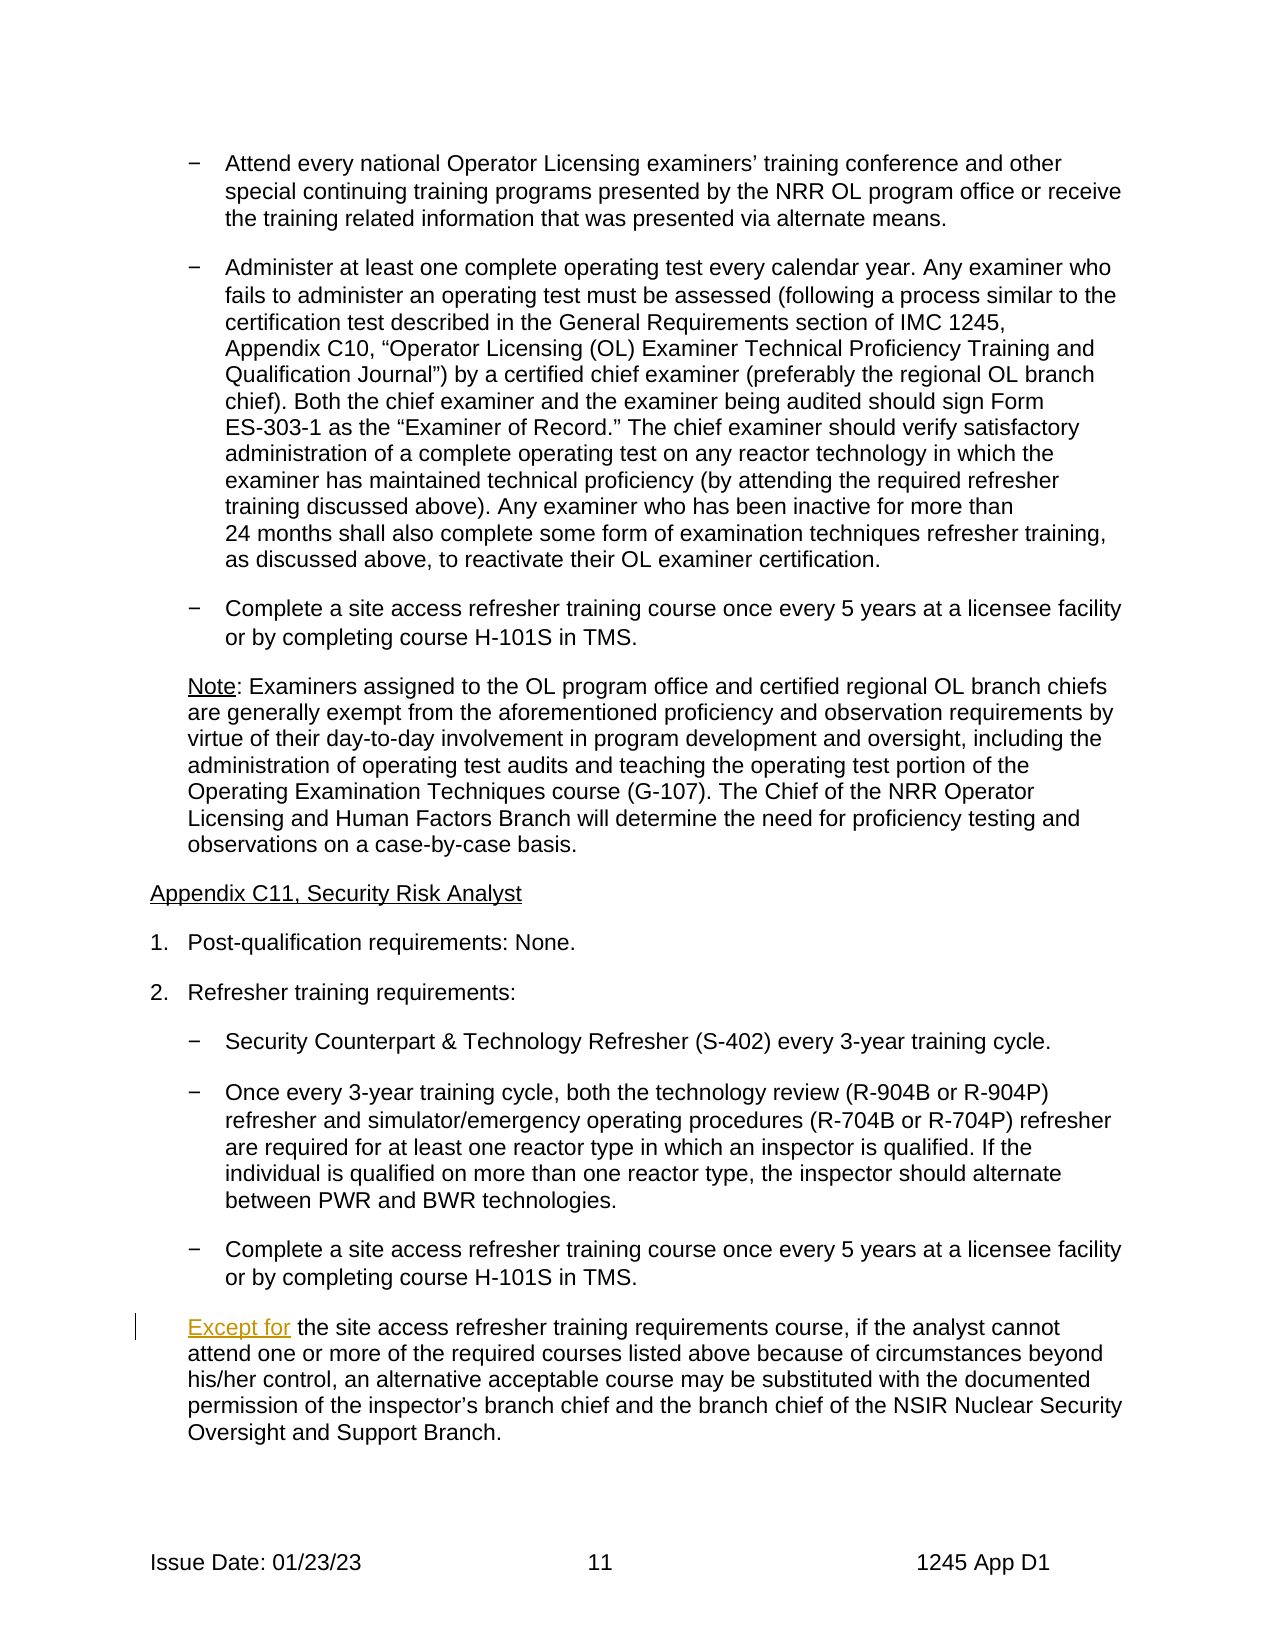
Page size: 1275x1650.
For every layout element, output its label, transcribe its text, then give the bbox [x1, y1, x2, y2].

list Refresher training requirements: [150, 979, 1125, 1005]
list Security Counterpart & Technology Refresher (S-402) every 3-year training cycle. [187, 1028, 1125, 1056]
list Complete a site access refresher training course once every 5 years at a licensee facility or by completing course H-101S in TMS. [187, 1236, 1125, 1291]
text Note: Examiners assigned to the OL program office and certified regional OL branch chiefs are generally exempt from the aforementioned proficiency and observation requirements by virtue of their day-to-day involvement in program development and oversight, including the administration of operating test audits and teaching the operating test portion of the Operating Examination Techniques course (G-107). The Chief of the NRR Operator Licensing and Human Factors Branch will determine the need for proficiency testing and observations on a case-by-case basis. [187, 673, 1125, 857]
text the site access refresher training requirements course, if the analyst cannot attend one or more of the required courses listed above because of circumstances beyond his/her control, an alternative acceptable course may be substituted with the documented permission of the inspector’s branch chief and the branch chief of the NSIR Nuclear Security Oversight and Support Branch. [187, 1313, 1125, 1445]
list Post-qualification requirements: None. [150, 929, 1125, 956]
list Attend every national Operator Licensing examiners’ training conference and other special continuing training programs presented by the NRR OL program office or receive the training related information that was presented via alternate means. [187, 150, 1125, 231]
list Administer at least one complete operating test every calendar year. Any examiner who fails to administer an operating test must be assessed (following a process similar to the certification test described in the General Requirements section of IMC 1245, Appendix C10, “Operator Licensing (OL) Examiner Technical Proficiency Training and Qualification Journal”) by a certified chief examiner (preferably the regional OL branch chief). Both the chief examiner and the examiner being audited should sign Form ES-303-1 as the “Examiner of Record.” The chief examiner should verify satisfactory administration of a complete operating test on any reactor technology in which the examiner has maintained technical proficiency (by attending the required refresher training discussed above). Any examiner who has been inactive for more than 24 months shall also complete some form of examination techniques refresher training, as discussed above, to reactivate their OL examiner certification. [187, 254, 1125, 572]
list Complete a site access refresher training course once every 5 years at a licensee facility or by completing course H-101S in TMS. [187, 595, 1125, 650]
list Once every 3-year training cycle, both the technology review (R-904B or R-904P) refresher and simulator/emergency operating procedures (R-704B or R-704P) refresher are required for at least one reactor type in which an inspector is qualified. If the individual is qualified on more than one reactor type, the inspector should alternate between PWR and BWR technologies. [187, 1079, 1125, 1213]
subtitle Appendix C11, Security Risk Analyst [150, 880, 1125, 906]
